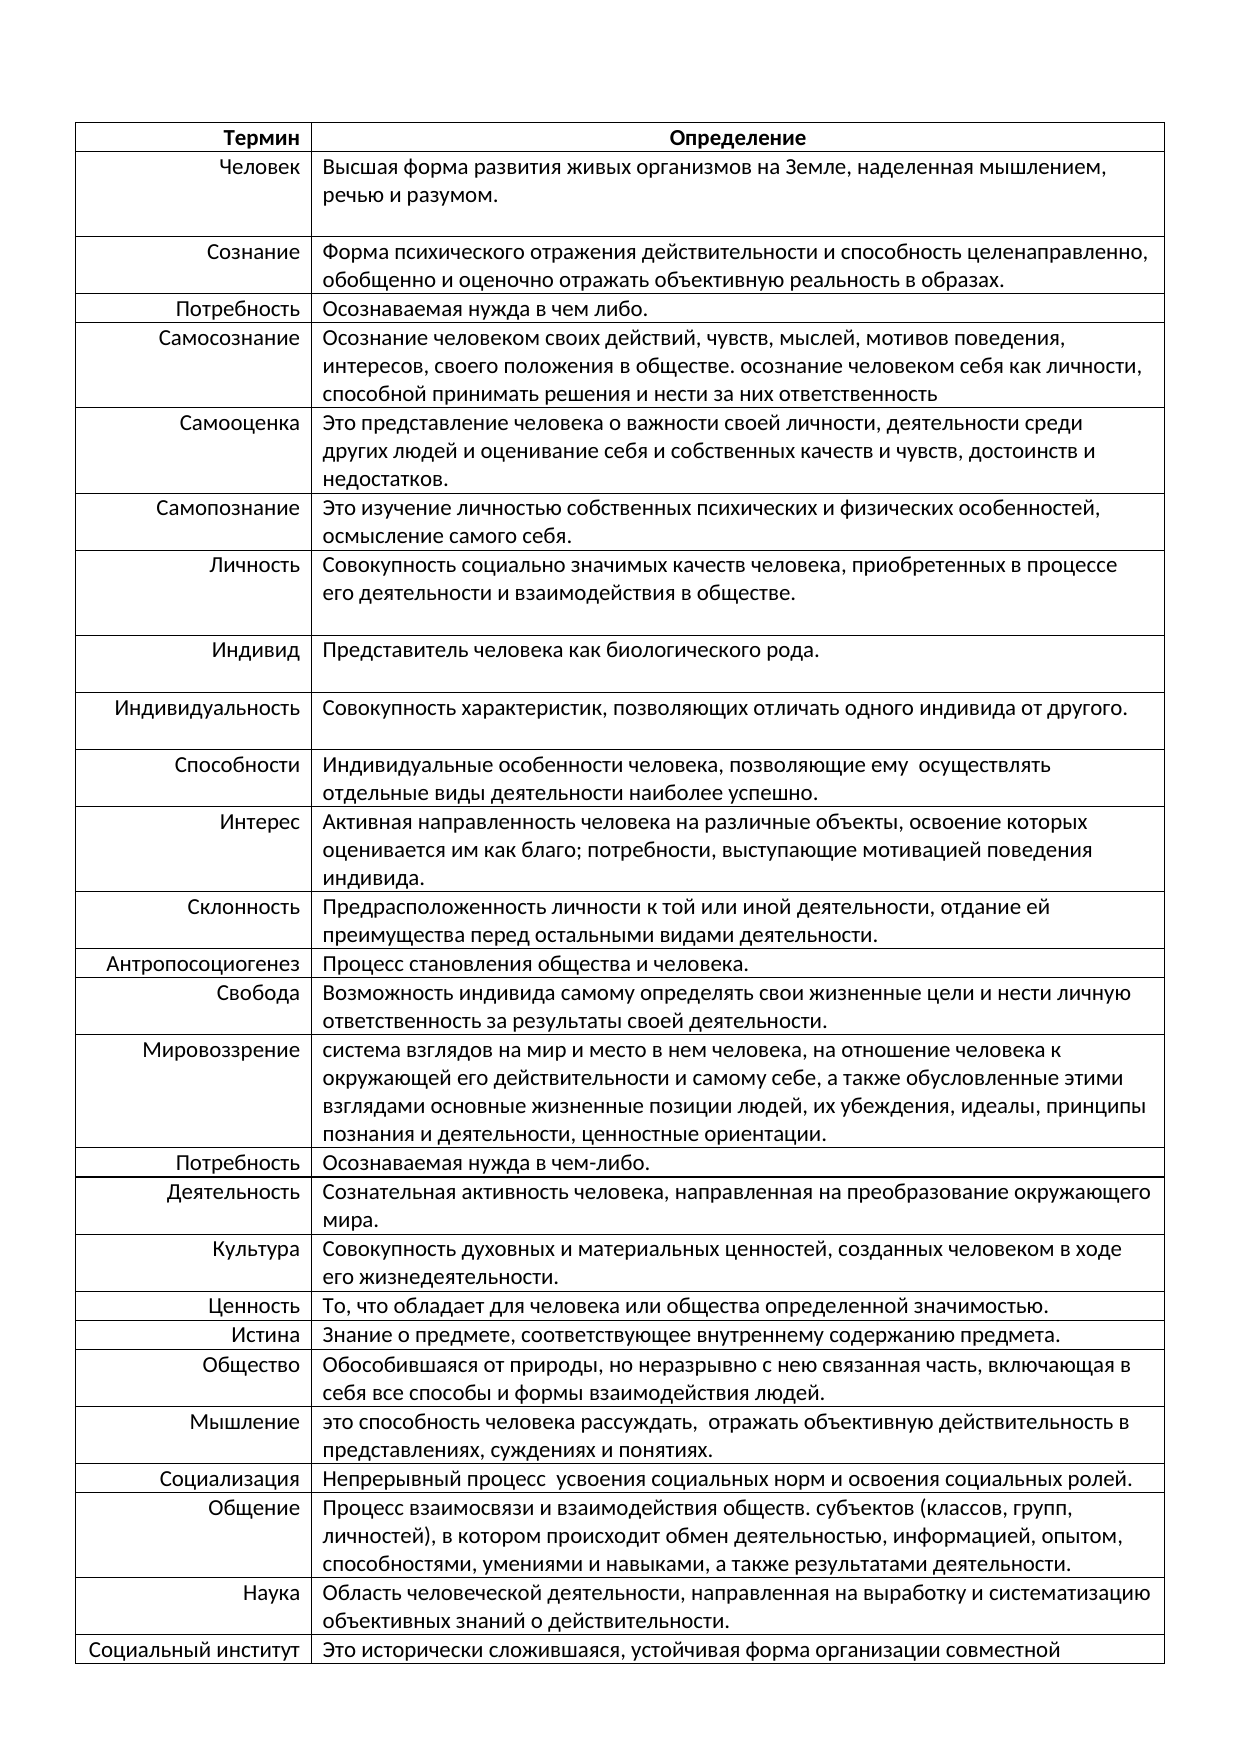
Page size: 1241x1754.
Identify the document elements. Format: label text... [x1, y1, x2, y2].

table_cell Индивидуальные особенности человека, позволяющие ему осуществлять отдельные виды деятельности наиболее успешно. [312, 750, 1164, 806]
table_cell Осознаваемая нужда в чем либо. [312, 294, 1164, 322]
table_cell Самосознание [76, 323, 311, 407]
table_cell Совокупность социально значимых качеств человека, приобретенных в процессе его деятельности и взаимодействия в обществе. [312, 551, 1164, 634]
table_cell Форма психического отражения действительности и способность целенаправленно, обобщенно и оценочно отражать объективную реальность в образах. [312, 237, 1164, 293]
table_cell Наука [76, 1578, 311, 1634]
table_cell Культура [76, 1235, 311, 1291]
table_cell Область человеческой деятельности, направленная на выработку и систематизацию объективных знаний о действительности. [312, 1578, 1164, 1634]
table_header Термин [76, 123, 311, 151]
table_cell Осознаваемая нужда в чем-либо. [312, 1148, 1164, 1176]
table_cell Непрерывный процесс усвоения социальных норм и освоения социальных ролей. [312, 1464, 1164, 1492]
table_cell Склонность [76, 892, 311, 948]
table_cell Социальный институт [76, 1635, 311, 1663]
table_cell Высшая форма развития живых организмов на Земле, наделенная мышлением, речью и разумом. [312, 152, 1164, 236]
table_cell Обособившаяся от природы, но неразрывно с нею связанная часть, включающая в себя все способы и формы взаимодействия людей. [312, 1350, 1164, 1406]
table_cell Совокупность духовных и материальных ценностей, созданных человеком в ходе его жизнедеятельности. [312, 1235, 1164, 1291]
table_cell Активная направленность человека на различные объекты, освоение которых оценивается им как благо; потребности, выступающие мотивацией поведения индивида. [312, 807, 1164, 891]
table_cell Деятельность [76, 1178, 311, 1233]
table_cell Это изучение личностью собственных психических и физических особенностей, осмысление самого себя. [312, 494, 1164, 549]
table_cell Интерес [76, 807, 311, 891]
table_cell система взглядов на мир и место в нем человека, на отношение человека к окружающей его действительности и самому себе, а также обусловленные этими взглядами основные жизненные позиции людей, их убеждения, идеалы, принципы познания и деятельности, ценностные ориентации. [312, 1035, 1164, 1147]
table_cell Социализация [76, 1464, 311, 1492]
table_cell Общение [76, 1493, 311, 1577]
table_cell Знание о предмете, соответствующее внутреннему содержанию предмета. [312, 1321, 1164, 1349]
table_cell Совокупность характеристик, позволяющих отличать одного индивида от другого. [312, 693, 1164, 749]
table_cell Личность [76, 551, 311, 634]
table_cell Индивидуальность [76, 693, 311, 749]
table_cell Индивид [76, 636, 311, 692]
table_header Определение [312, 123, 1164, 151]
table_cell Способности [76, 750, 311, 806]
table_cell Самопознание [76, 494, 311, 549]
table_cell Общество [76, 1350, 311, 1406]
table_cell Мировоззрение [76, 1035, 311, 1147]
table_cell Свобода [76, 978, 311, 1034]
table_cell это способность человека рассуждать, отражать объективную действительность в представлениях, суждениях и понятиях. [312, 1407, 1164, 1463]
table_cell Процесс становления общества и человека. [312, 949, 1164, 977]
table_cell Потребность [76, 1148, 311, 1176]
table_cell Мышление [76, 1407, 311, 1463]
table_cell Истина [76, 1321, 311, 1349]
table_cell Возможность индивида самому определять свои жизненные цели и нести личную ответственность за результаты своей деятельности. [312, 978, 1164, 1034]
table_cell Это представление человека о важности своей личности, деятельности среди других людей и оценивание себя и собственных качеств и чувств, достоинств и недостатков. [312, 408, 1164, 492]
table_cell Ценность [76, 1292, 311, 1319]
table_cell Сознание [76, 237, 311, 293]
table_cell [312, 1635, 1164, 1663]
table_cell Процесс взаимосвязи и взаимодействия обществ. субъектов (классов, групп, личностей), в котором происходит обмен деятельностью, информацией, опытом, способностями, умениями и навыками, а также результатами деятельности. [312, 1493, 1164, 1577]
table_cell Предрасположенность личности к той или иной деятельности, отдание ей преимущества перед остальными видами деятельности. [312, 892, 1164, 948]
table_cell Представитель человека как биологического рода. [312, 636, 1164, 692]
table_cell Человек [76, 152, 311, 236]
table_cell Осознание человеком своих действий, чувств, мыслей, мотивов поведения, интересов, своего положения в обществе. осознание человеком себя как личности, способной принимать решения и нести за них ответственность [312, 323, 1164, 407]
table_cell Сознательная активность человека, направленная на преобразование окружающего мира. [312, 1178, 1164, 1233]
table_cell Антропосоциогенез [76, 949, 311, 977]
table_cell То, что обладает для человека или общества определенной значимостью. [312, 1292, 1164, 1319]
table_cell Самооценка [76, 408, 311, 492]
table_cell Потребность [76, 294, 311, 322]
